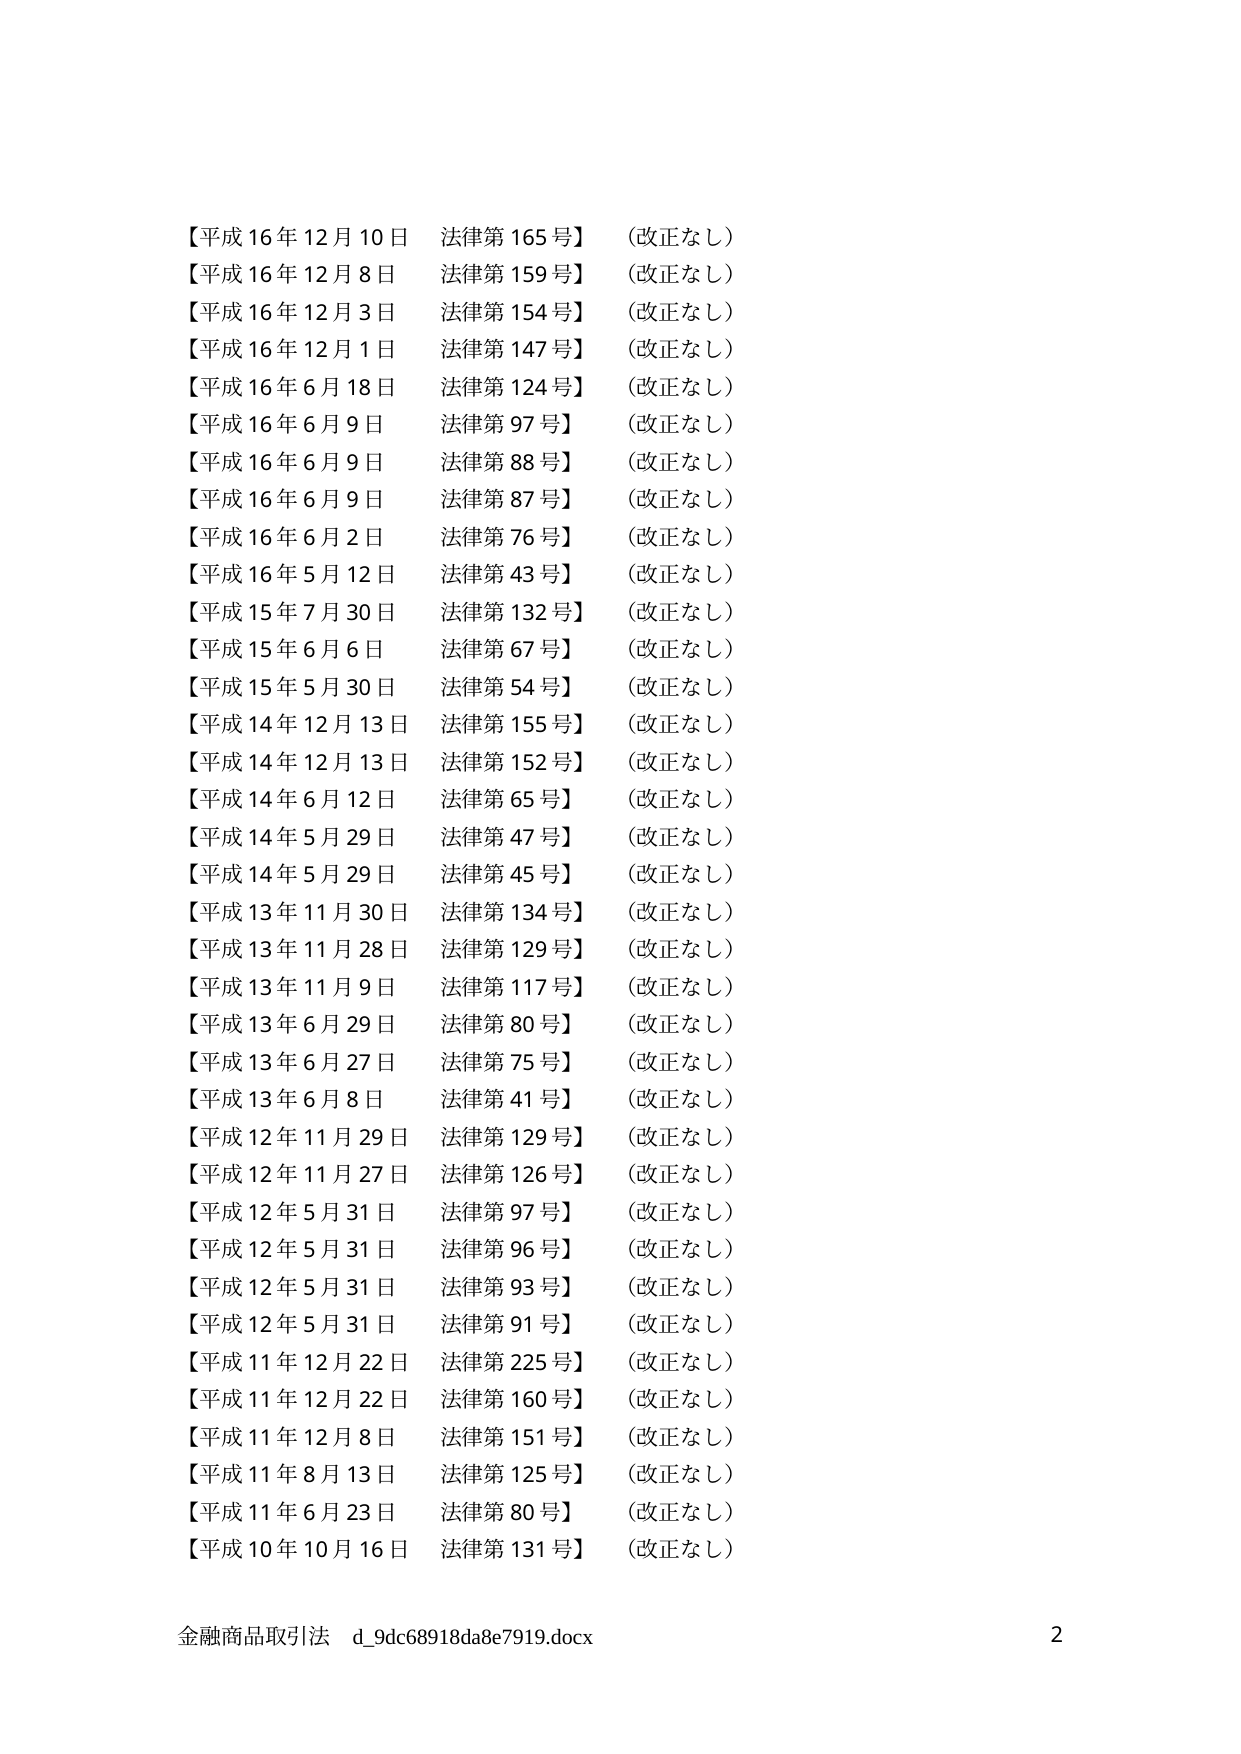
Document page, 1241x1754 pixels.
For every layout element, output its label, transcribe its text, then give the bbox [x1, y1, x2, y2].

text 【平成12年11月27日 法律第126号】 （改正なし） [177, 1154, 1063, 1192]
text 【平成16年12月1日 法律第147号】 （改正なし） [177, 329, 1063, 367]
text 【平成16年12月3日 法律第154号】 （改正なし） [177, 292, 1063, 329]
text 【平成13年11月28日 法律第129号】 （改正なし） [177, 929, 1063, 967]
text 【平成13年11月30日 法律第134号】 （改正なし） [177, 892, 1063, 929]
text 【平成16年6月18日 法律第124号】 （改正なし） [177, 367, 1063, 404]
text 【平成11年12月22日 法律第225号】 （改正なし） [177, 1342, 1063, 1379]
text 【平成11年12月8日 法律第151号】 （改正なし） [177, 1417, 1063, 1454]
text 【平成15年6月6日 法律第67号】 （改正なし） [177, 629, 1063, 667]
text 【平成16年6月9日 法律第87号】 （改正なし） [177, 479, 1063, 517]
text 【平成13年11月9日 法律第117号】 （改正なし） [177, 967, 1063, 1004]
text 【平成12年5月31日 法律第97号】 （改正なし） [177, 1192, 1063, 1229]
text 【平成15年7月30日 法律第132号】 （改正なし） [177, 592, 1063, 629]
text 【平成10年10月16日 法律第131号】 （改正なし） [177, 1529, 1063, 1567]
text 【平成14年12月13日 法律第152号】 （改正なし） [177, 742, 1063, 779]
text 【平成12年11月29日 法律第129号】 （改正なし） [177, 1117, 1063, 1154]
text 【平成13年6月27日 法律第75号】 （改正なし） [177, 1042, 1063, 1079]
text 【平成13年6月8日 法律第41号】 （改正なし） [177, 1079, 1063, 1117]
text 【平成16年6月9日 法律第88号】 （改正なし） [177, 442, 1063, 479]
text 【平成12年5月31日 法律第96号】 （改正なし） [177, 1229, 1063, 1267]
text 【平成11年6月23日 法律第80号】 （改正なし） [177, 1492, 1063, 1529]
text 【平成12年5月31日 法律第91号】 （改正なし） [177, 1304, 1063, 1342]
text 【平成16年12月10日 法律第165号】 （改正なし） [177, 217, 1063, 254]
text 【平成14年5月29日 法律第47号】 （改正なし） [177, 817, 1063, 854]
text 【平成14年5月29日 法律第45号】 （改正なし） [177, 854, 1063, 892]
text 【平成13年6月29日 法律第80号】 （改正なし） [177, 1004, 1063, 1042]
text 【平成16年6月9日 法律第97号】 （改正なし） [177, 404, 1063, 442]
text 【平成16年6月2日 法律第76号】 （改正なし） [177, 517, 1063, 554]
text 【平成15年5月30日 法律第54号】 （改正なし） [177, 667, 1063, 704]
text 【平成11年12月22日 法律第160号】 （改正なし） [177, 1379, 1063, 1417]
text 【平成16年5月12日 法律第43号】 （改正なし） [177, 554, 1063, 592]
text 【平成12年5月31日 法律第93号】 （改正なし） [177, 1267, 1063, 1304]
text 【平成14年12月13日 法律第155号】 （改正なし） [177, 704, 1063, 742]
text 【平成14年6月12日 法律第65号】 （改正なし） [177, 779, 1063, 817]
text 【平成16年12月8日 法律第159号】 （改正なし） [177, 254, 1063, 292]
text 【平成11年8月13日 法律第125号】 （改正なし） [177, 1454, 1063, 1492]
